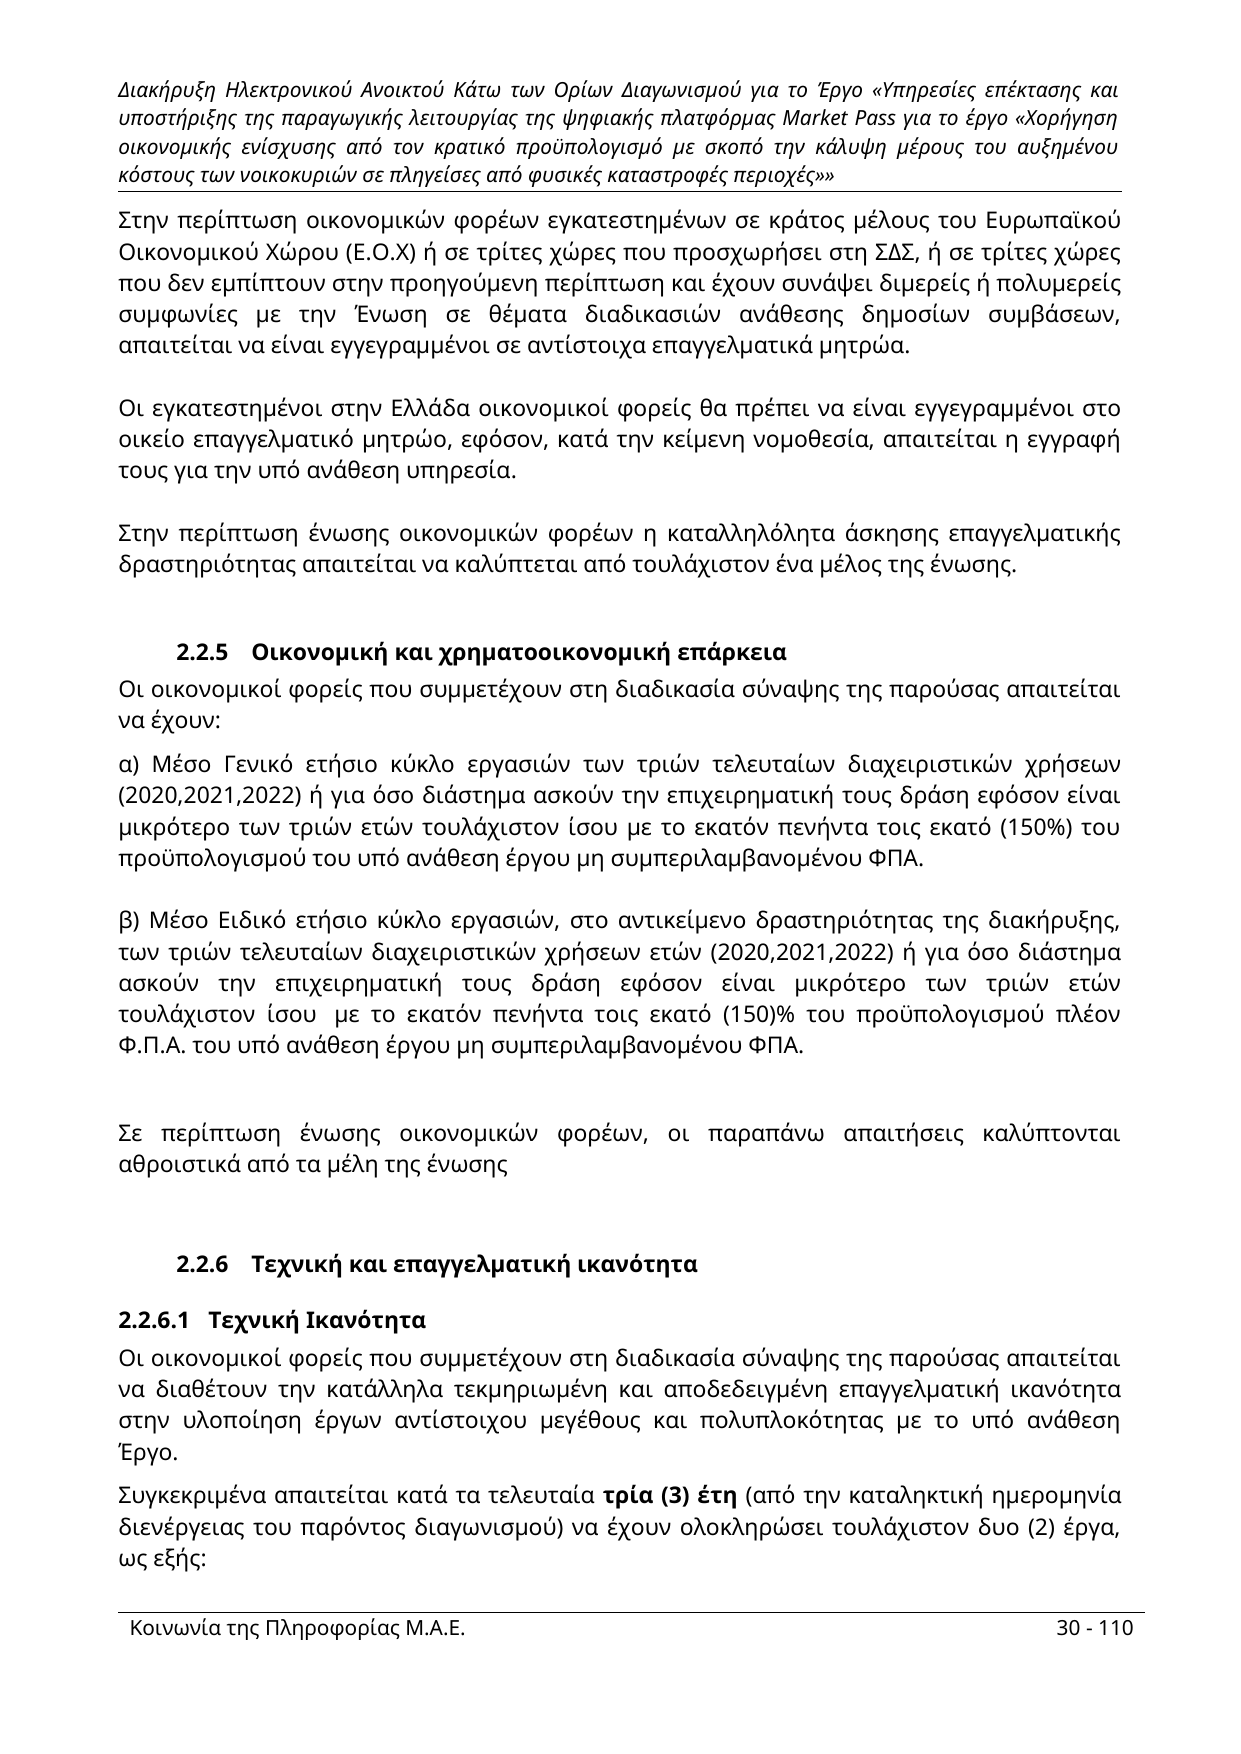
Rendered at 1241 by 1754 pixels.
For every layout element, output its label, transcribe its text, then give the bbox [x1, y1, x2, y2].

list α) Μέσο Γενικό ετήσιο κύκλο εργασιών των τριών τελευταίων διαχειριστικών χρήσεων (2020,2021,2022) ή για όσο διάστημα ασκούν την επιχειρηματική τους δράση εφόσον είναι μικρότερο των τριών ετών τουλάχιστον ίσου με το εκατόν πενήντα τοις εκατό (150%) του προϋπολογισμού του υπό ανάθεση έργου μη συμπεριλαμβανομένου ΦΠΑ. [118, 748, 1122, 873]
list Στην περίπτωση ένωσης οικονομικών φορέων η καταλληλόλητα άσκησης επαγγελματικής δραστηριότητας απαιτείται να καλύπτεται από τουλάχιστον ένα μέλος της ένωσης. [118, 517, 1122, 579]
list β) Μέσο Ειδικό ετήσιο κύκλο εργασιών, στο αντικείμενο δραστηριότητας της διακήρυξης, των τριών τελευταίων διαχειριστικών χρήσεων ετών (2020,2021,2022) ή για όσο διάστημα ασκούν την επιχειρηματική τους δράση εφόσον είναι μικρότερο των τριών ετών τουλάχιστον ίσου με το εκατόν πενήντα τοις εκατό (150)% του προϋπολογισμού πλέον Φ.Π.Α. του υπό ανάθεση έργου μη συμπεριλαμβανομένου ΦΠΑ. [118, 904, 1122, 1061]
subtitle Τεχνική Ικανότητα [118, 1304, 1122, 1336]
list Οι εγκατεστημένοι στην Ελλάδα οικονομικοί φορείς θα πρέπει να είναι εγγεγραμμένοι στο οικείο επαγγελματικό μητρώο, εφόσον, κατά την κείμενη νομοθεσία, απαιτείται η εγγραφή τους για την υπό ανάθεση υπηρεσία. [118, 392, 1122, 486]
subtitle Τεχνική και επαγγελματική ικανότητα [176, 1248, 1122, 1279]
text Σε περίπτωση ένωσης οικονομικών φορέων, οι παραπάνω απαιτήσεις καλύπτονται αθροιστικά από τα μέλη της ένωσης [118, 1117, 1122, 1179]
text Οι οικονομικοί φορείς που συμμετέχουν στη διαδικασία σύναψης της παρούσας απαιτείται να διαθέτουν την κατάλληλα τεκμηριωμένη και αποδεδειγμένη επαγγελματική ικανότητα στην υλοποίηση έργων αντίστοιχου μεγέθους και πολυπλοκότητας με το υπό ανάθεση Έργο. [118, 1342, 1122, 1467]
text Οι οικονομικοί φορείς που συμμετέχουν στη διαδικασία σύναψης της παρούσας απαιτείται να έχουν: [118, 673, 1122, 736]
subtitle Οικονομική και χρηματοοικονομική επάρκεια [176, 636, 1122, 667]
text Συγκεκριμένα απαιτείται κατά τα τελευταία τρία (3) έτη (από την καταληκτική ημερομηνία διενέργειας του παρόντος διαγωνισμού) να έχουν ολοκληρώσει τουλάχιστον δυο (2) έργα, ως εξής: [118, 1479, 1122, 1573]
list Στην περίπτωση οικονομικών φορέων εγκατεστημένων σε κράτος μέλους του Ευρωπαϊκού Οικονομικού Χώρου (Ε.Ο.Χ) ή σε τρίτες χώρες που προσχωρήσει στη ΣΔΣ, ή σε τρίτες χώρες που δεν εμπίπτουν στην προηγούμενη περίπτωση και έχουν συνάψει διμερείς ή πολυμερείς συμφωνίες με την Ένωση σε θέματα διαδικασιών ανάθεσης δημοσίων συμβάσεων, απαιτείται να είναι εγγεγραμμένοι σε αντίστοιχα επαγγελματικά μητρώα. [118, 204, 1122, 361]
